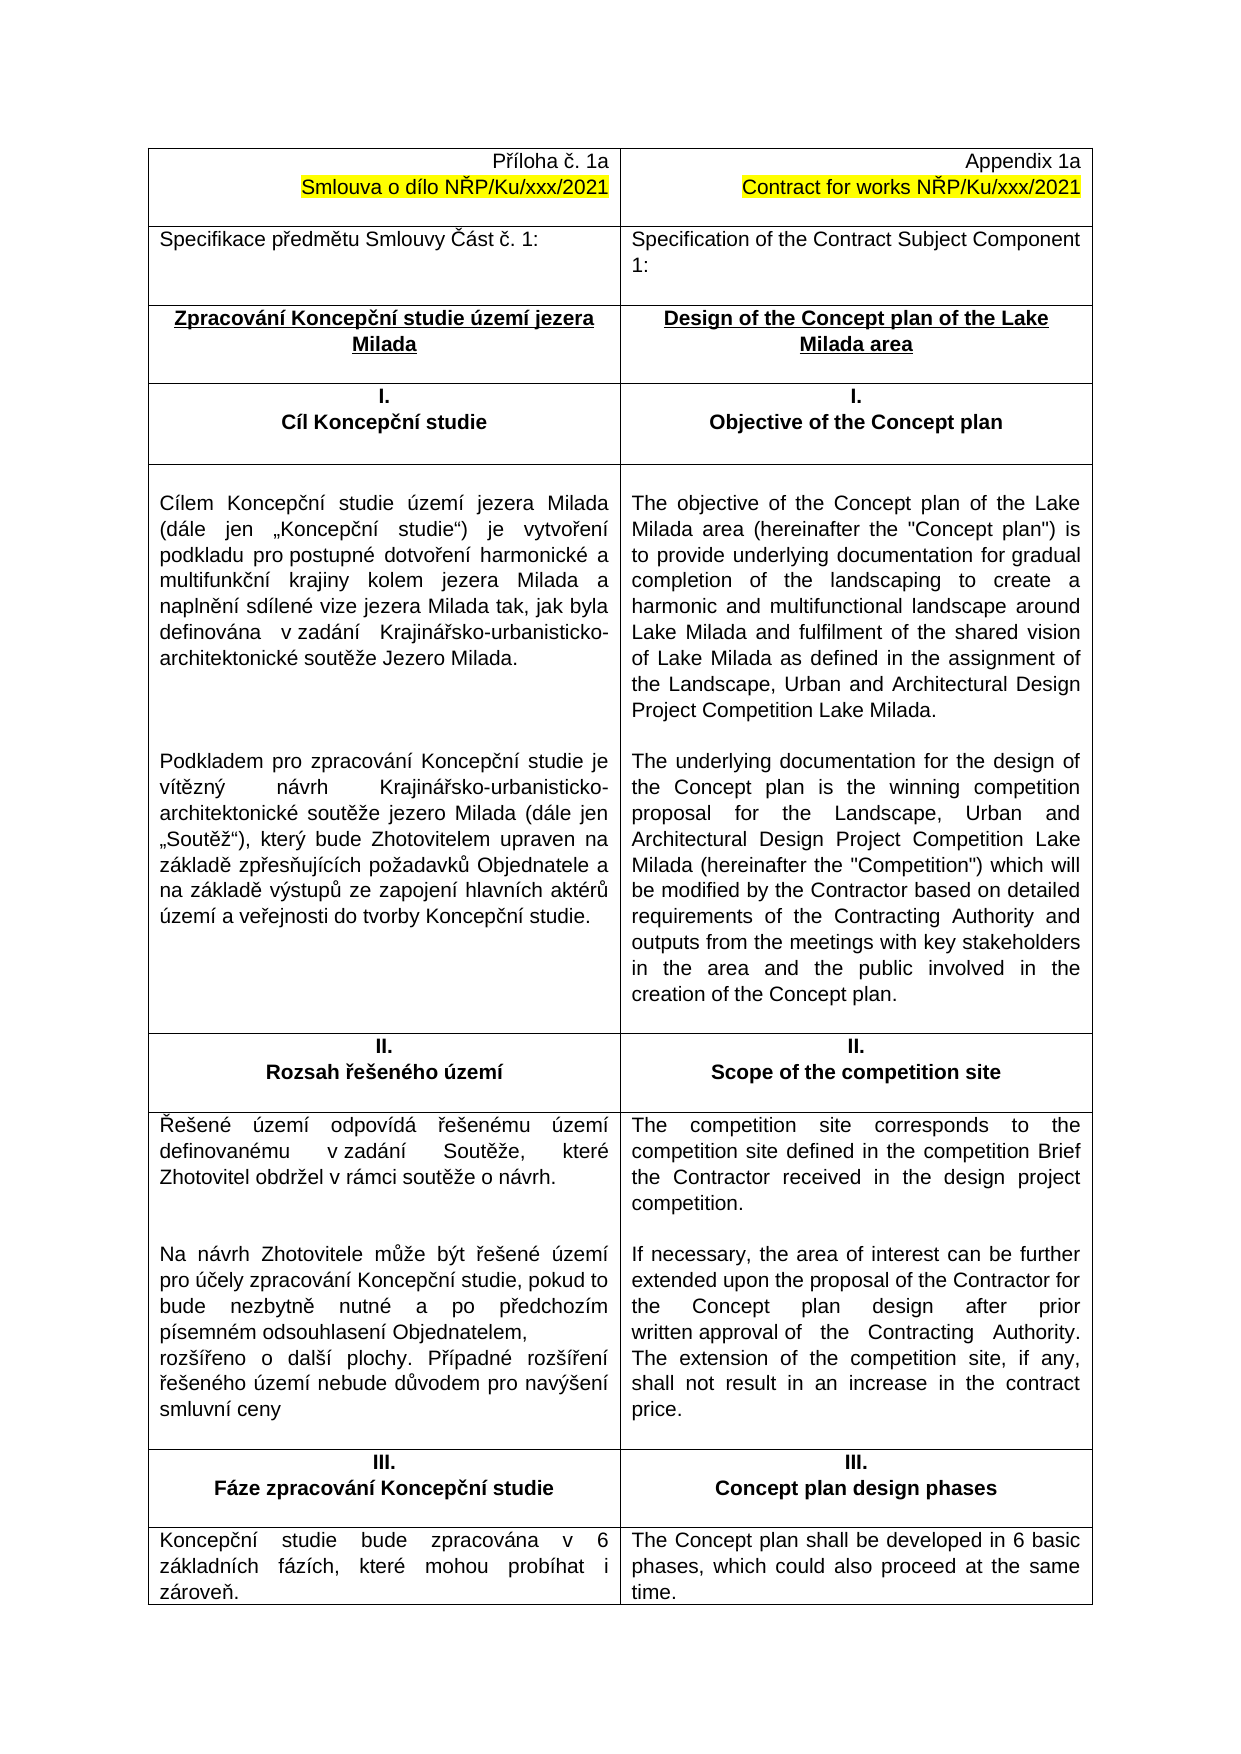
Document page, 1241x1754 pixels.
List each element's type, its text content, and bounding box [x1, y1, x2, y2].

table_cell Cílem Koncepční studie území jezera Milada (dále jen „Koncepční studie“) je vytvoření podkladu pro postupné dotvoření harmonické a multifunkční krajiny kolem jezera Milada a naplnění sdílené vize jezera Milada tak, jak byla definována v zadání Krajinářsko-urbanisticko-architektonické soutěže Jezero Milada. Podkladem pro zpracování Koncepční studie je vítězný návrh Krajinářsko-urbanisticko-architektonické soutěže jezero Milada (dále jen „Soutěž“), který bude Zhotovitelem upraven na základě zpřesňujících požadavků Objednatele a na základě výstupů ze zapojení hlavních aktérů území a veřejnosti do tvorby Koncepční studie. [149, 465, 620, 1033]
table_cell Design of the Concept plan of the Lake Milada area [621, 306, 1092, 383]
table_cell Řešené území odpovídá řešenému území definovanému v zadání Soutěže, které Zhotovitel obdržel v rámci soutěže o návrh. Na návrh Zhotovitele může být řešené území pro účely zpracování Koncepční studie, pokud to bude nezbytně nutné a po předchozím písemném odsouhlasení Objednatelem, rozšířeno o další plochy. Případné rozšíření řešeného území nebude důvodem pro navýšení smluvní ceny [149, 1113, 620, 1449]
table_cell III. Fáze zpracování Koncepční studie [149, 1450, 620, 1527]
table_cell II. Rozsah řešeného území [149, 1034, 620, 1112]
table_cell The objective of the Concept plan of the Lake Milada area (hereinafter the "Concept plan") is to provide underlying documentation for gradual completion of the landscaping to create a harmonic and multifunctional landscape around Lake Milada and fulfilment of the shared vision of Lake Milada as defined in the assignment of the Landscape, Urban and Architectural Design Project Competition Lake Milada. The underlying documentation for the design of the Concept plan is the winning competition proposal for the Landscape, Urban and Architectural Design Project Competition Lake Milada (hereinafter the "Competition") which will be modified by the Contractor based on detailed requirements of the Contracting Authority and outputs from the meetings with key stakeholders in the area and the public involved in the creation of the Concept plan. [621, 465, 1092, 1033]
table_cell Zpracování Koncepční studie území jezera Milada [149, 306, 620, 383]
table_cell Specifikace předmětu Smlouvy Část č. 1: [149, 227, 620, 305]
table_header Appendix 1a Contract for works NŘP/Ku/xxx/2021 [621, 149, 1092, 226]
table_cell Specification of the Contract Subject Component 1: [621, 227, 1092, 305]
table_cell III. Concept plan design phases [621, 1450, 1092, 1527]
table_cell I. Objective of the Concept plan [621, 384, 1092, 464]
table_cell The competition site corresponds to the competition site defined in the competition Brief the Contractor received in the design project competition. If necessary, the area of interest can be further extended upon the proposal of the Contractor for the Concept plan design after prior written approval of the Contracting Authority. The extension of the competition site, if any, shall not result in an increase in the contract price. [621, 1113, 1092, 1449]
table_header Příloha č. 1a Smlouva o dílo NŘP/Ku/xxx/2021 [149, 149, 620, 226]
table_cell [621, 1528, 1092, 1604]
table_cell I. Cíl Koncepční studie [149, 384, 620, 464]
table_cell II. Scope of the competition site [621, 1034, 1092, 1112]
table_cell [149, 1528, 620, 1604]
